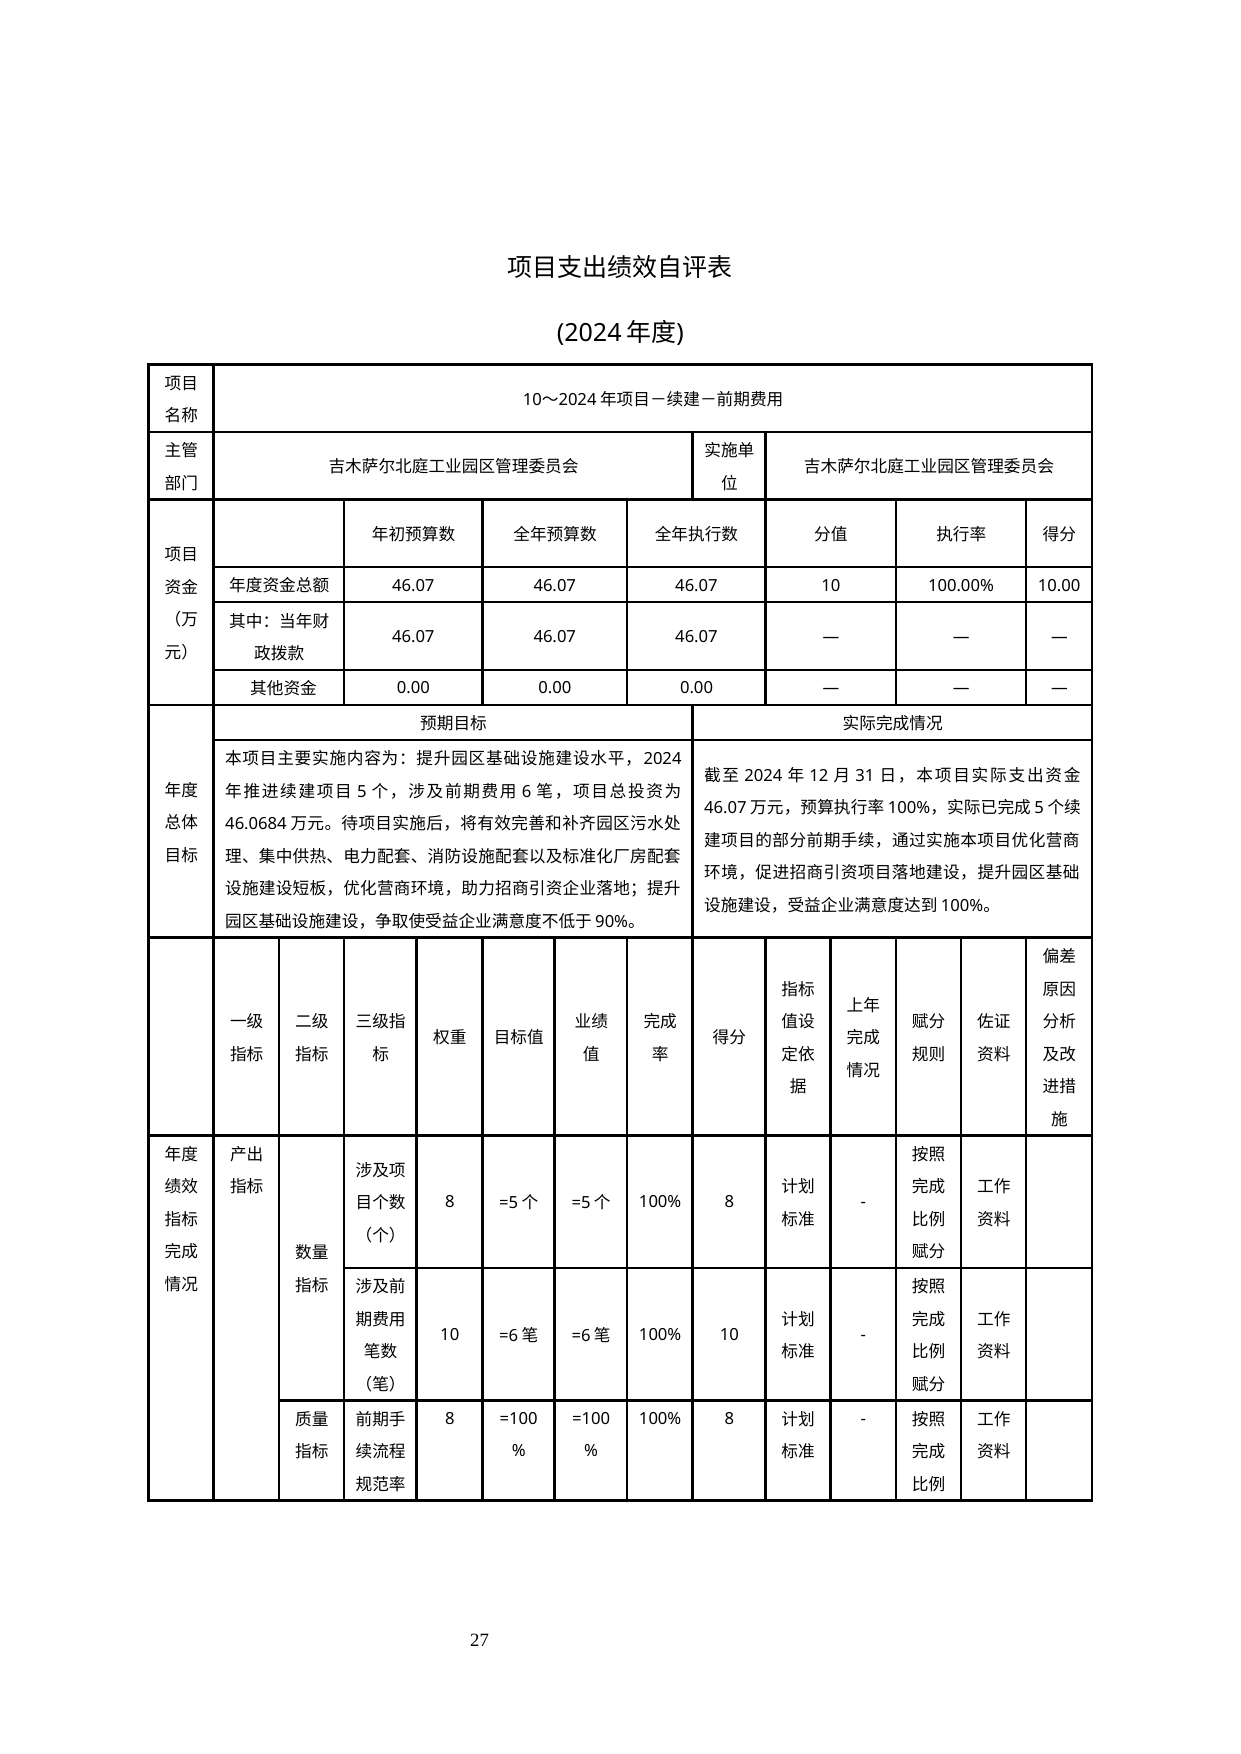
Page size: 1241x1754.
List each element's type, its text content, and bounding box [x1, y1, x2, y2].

table_cell — [897, 671, 1025, 703]
table_cell - [832, 1269, 895, 1399]
table_cell - [832, 1137, 895, 1266]
table_cell 100.00% [897, 568, 1025, 601]
table_cell 一级指标 [215, 939, 278, 1134]
table_cell [150, 939, 212, 1134]
table_cell 全年预算数 [484, 501, 626, 566]
table_cell 按照完成比例赋分 [897, 1269, 960, 1399]
table_cell 计划标准 [767, 1137, 829, 1266]
table_cell 项目名称 [150, 366, 212, 431]
table_cell 权重 [418, 939, 481, 1134]
table_cell 0.00 [628, 671, 764, 703]
table_cell 赋分规则 [897, 939, 960, 1134]
table_cell 预期目标 [215, 706, 691, 739]
table_cell [215, 501, 343, 566]
table_cell 二级指标 [280, 939, 343, 1134]
table_cell 0.00 [345, 671, 481, 703]
table_cell 年度总体目标 [150, 706, 212, 936]
table_cell 46.07 [628, 603, 764, 668]
table_cell 涉及前期费用笔数（笔） [345, 1269, 415, 1399]
table_cell =100% [484, 1402, 553, 1499]
table_cell 本项目主要实施内容为：提升园区基础设施建设水平，2024年推进续建项目5个，涉及前期费用6笔，项目总投资为46.0684万元。待项目实施后，将有效完善和补齐园区污水处理、集中供热、电力配套、消防设施配套以及标准化厂房配套设施建设短板，优化营商环境，助力招商引资企业落地；提升园区基础设施建设，争取使受益企业满意度不低于90%。 [215, 741, 691, 936]
table_cell 得分 [1027, 501, 1091, 566]
table_cell =5个 [556, 1137, 626, 1266]
table_cell 偏差原因分析及改进措施 [1027, 939, 1091, 1134]
table_cell =100% [556, 1402, 626, 1499]
table_cell 8 [694, 1137, 764, 1266]
table_cell 工作资料 [962, 1402, 1025, 1499]
table_cell 上年完成情况 [832, 939, 895, 1134]
table_cell 执行率 [897, 501, 1025, 566]
table_cell — [1027, 671, 1091, 703]
table_cell 吉木萨尔北庭工业园区管理委员会 [767, 433, 1091, 498]
table_cell 10 [767, 568, 895, 601]
table_cell 46.07 [628, 568, 764, 601]
table_cell 计划标准 [767, 1269, 829, 1399]
table_cell 主管部门 [150, 433, 212, 498]
table_cell 业绩值 [556, 939, 626, 1134]
table_cell 分值 [767, 501, 895, 566]
table_cell — [767, 671, 895, 703]
table_cell 46.07 [345, 603, 481, 668]
table_header 项目支出绩效自评表 [148, 233, 1092, 298]
table_cell 实际完成情况 [694, 706, 1091, 739]
table_cell 三级指标 [345, 939, 415, 1134]
table_cell 46.07 [345, 568, 481, 601]
table_cell 100% [628, 1269, 691, 1399]
table_cell 工作资料 [962, 1269, 1025, 1399]
table_cell 其中：当年财政拨款 [215, 603, 343, 668]
table_cell 计划标准 [767, 1402, 829, 1499]
table_cell 10.00 [1027, 568, 1091, 601]
table_cell 得分 [694, 939, 764, 1134]
table_cell - [832, 1402, 895, 1499]
table_cell 产出指标 [215, 1137, 278, 1499]
table_cell 前期手续流程规范率（%） [345, 1402, 415, 1499]
table_cell [1027, 1269, 1091, 1399]
table_cell 完成率 [628, 939, 691, 1134]
table_cell 质量指标 [280, 1402, 343, 1499]
table_cell 涉及项目个数（个） [345, 1137, 415, 1266]
table_cell 46.07 [484, 603, 626, 668]
table_cell 其他资金 [215, 671, 343, 703]
table_cell 年度资金总额 [215, 568, 343, 601]
table_cell 截至2024年12月31日，本项目实际支出资金46.07万元，预算执行率100%，实际已完成5个续建项目的部分前期手续，通过实施本项目优化营商环境，促进招商引资项目落地建设，提升园区基础设施建设，受益企业满意度达到100%。 [694, 741, 1091, 936]
table_cell 按照完成比例赋分 [897, 1137, 960, 1266]
table_cell 工作资料 [962, 1137, 1025, 1266]
table_cell 指标值设定依据 [767, 939, 829, 1134]
table_cell [1027, 1402, 1091, 1499]
table_cell (2024年度) [148, 298, 1092, 363]
table_cell 46.07 [484, 568, 626, 601]
table_cell 年度绩效指标完成情况 [150, 1137, 212, 1499]
table_cell 100% [628, 1137, 691, 1266]
table_cell 按照完成比例赋分 [897, 1402, 960, 1499]
table_cell 10～2024年项目－续建－前期费用 [215, 366, 1091, 431]
table_cell =6笔 [484, 1269, 553, 1399]
table_cell 年初预算数 [345, 501, 481, 566]
table_cell 8 [418, 1137, 481, 1266]
table_cell =5个 [484, 1137, 553, 1266]
table_cell 10 [694, 1269, 764, 1399]
table_cell 数量指标 [280, 1137, 343, 1399]
table_cell — [767, 603, 895, 668]
table_cell 8 [418, 1402, 481, 1499]
table_cell — [1027, 603, 1091, 668]
table_cell =6笔 [556, 1269, 626, 1399]
table_cell 100% [628, 1402, 691, 1499]
table_cell 10 [418, 1269, 481, 1399]
table_cell 目标值 [484, 939, 553, 1134]
table_cell — [897, 603, 1025, 668]
table_cell 0.00 [484, 671, 626, 703]
table_cell 8 [694, 1402, 764, 1499]
table_cell 实施单位 [694, 433, 764, 498]
table_cell 佐证资料 [962, 939, 1025, 1134]
table_cell [1027, 1137, 1091, 1266]
table_cell 全年执行数 [628, 501, 764, 566]
table_cell 吉木萨尔北庭工业园区管理委员会 [215, 433, 691, 498]
table_cell 项目资金（万元） [150, 501, 212, 703]
